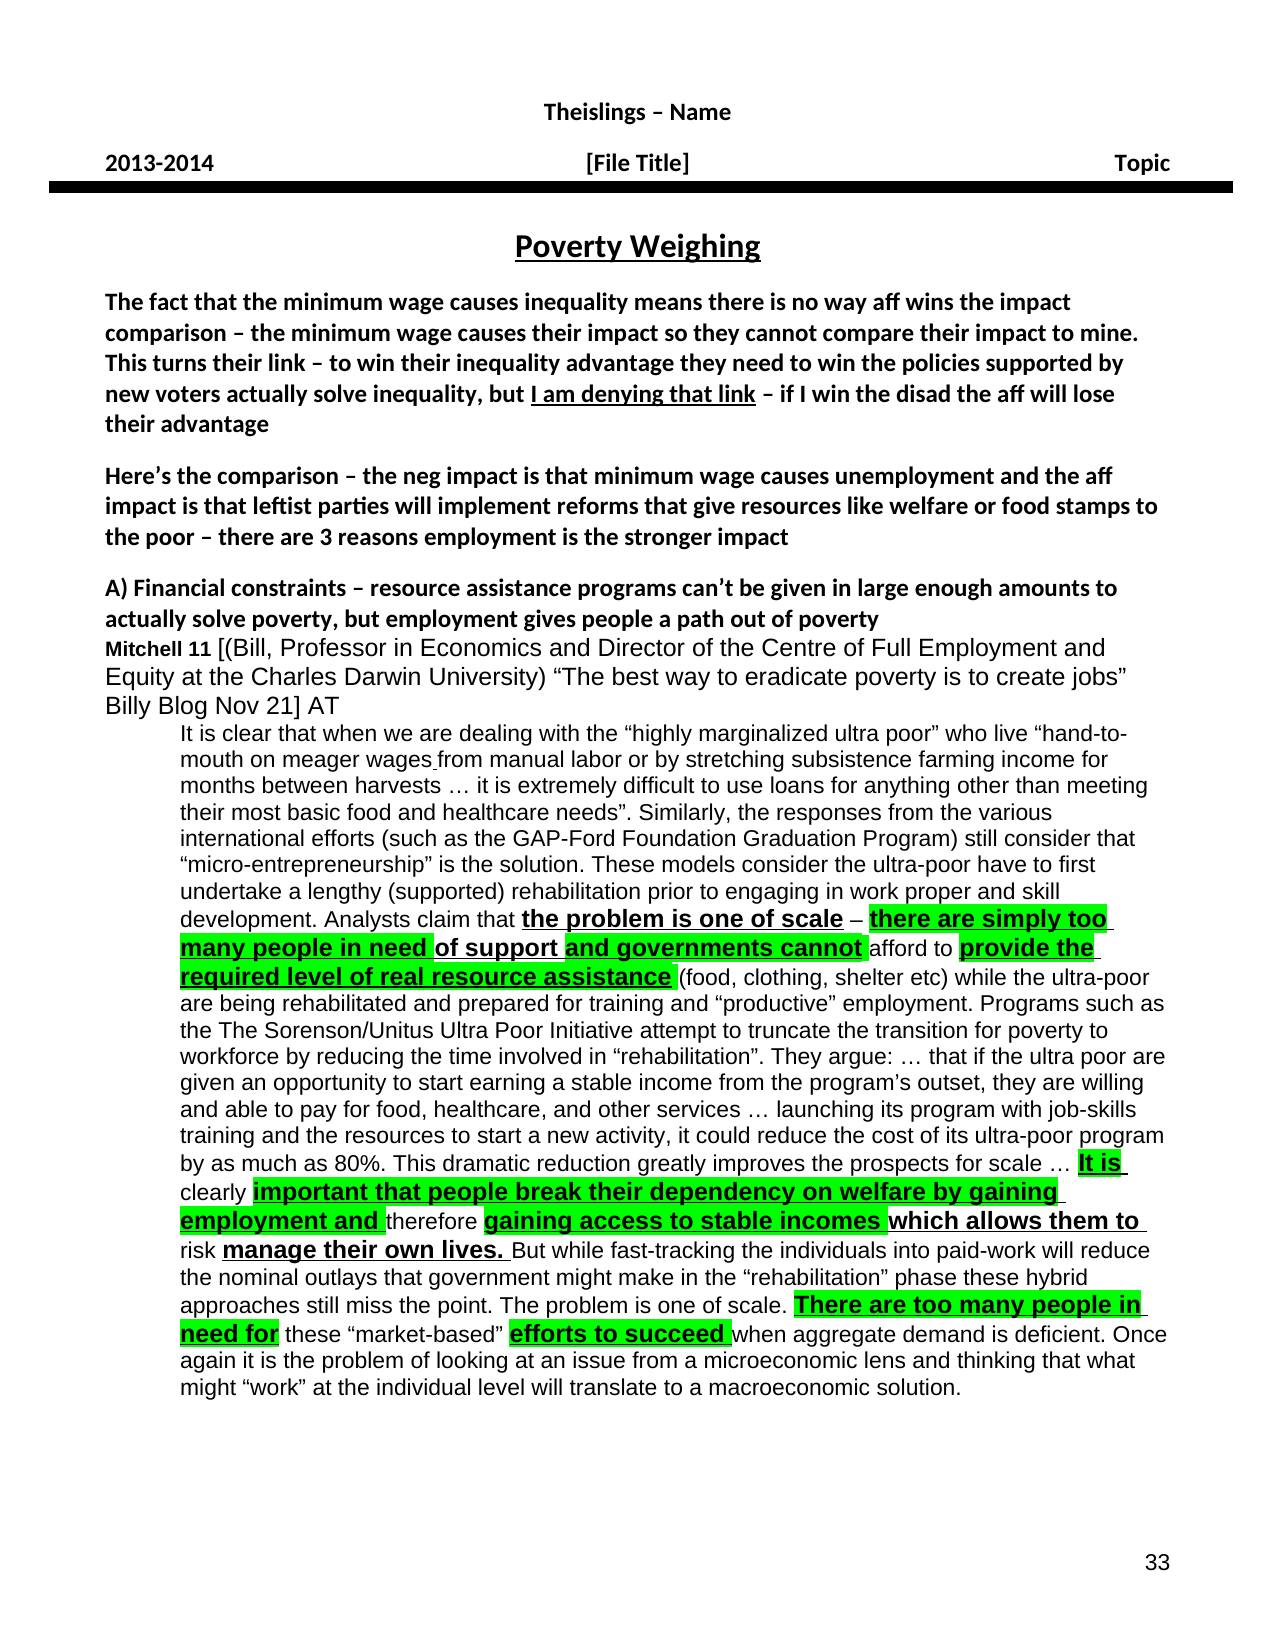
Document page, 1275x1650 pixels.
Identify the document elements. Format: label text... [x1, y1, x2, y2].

subtitle Here’s the comparison – the neg impact is that minimum wage causes unemployment and the aff impact is that leftist parties will implement reforms that give resources like welfare or food stamps to the poor – there are 3 reasons employment is the stronger impact [105, 460, 1170, 551]
subtitle Poverty Weighing [105, 225, 1170, 266]
text Mitchell 11 [(Bill, Professor in Economics and Director of the Centre of Full Employment and Equity at the Charles Darwin University) “The best way to eradicate poverty is to create jobs” Billy Blog Nov 21] AT [105, 633, 1170, 719]
subtitle The fact that the minimum wage causes inequality means there is no way aff wins the impact comparison – the minimum wage causes their impact so they cannot compare their impact to mine. This turns their link – to win their inequality advantage they need to win the policies supported by new voters actually solve inequality, but I am denying that link – if I win the disad the aff will lose their advantage [105, 286, 1170, 439]
text It is clear that when we are dealing with the “highly marginalized ultra poor” who live “hand-to-mouth on meager wages from manual labor or by stretching subsistence farming income for months between harvests … it is extremely difficult to use loans for anything other than meeting their most basic food and healthcare needs”. Similarly, the responses from the various international efforts (such as the GAP-Ford Foundation Graduation Program) still consider that “micro-entrepreneurship” is the solution. These models consider the ultra-poor have to first undertake a lengthy (supported) rehabilitation prior to engaging in work proper and skill development. Analysts claim that the problem is one of scale – there are simply too many people in need of support and governments cannot afford to provide the required level of real resource assistance (food, clothing, shelter etc) while the ultra-poor are being rehabilitated and prepared for training and “productive” employment. Programs such as the The Sorenson/Unitus Ultra Poor Initiative attempt to truncate the transition for poverty to workforce by reducing the time involved in “rehabilitation”. They argue: … that if the ultra poor are given an opportunity to start earning a stable income from the program’s outset, they are willing and able to pay for food, healthcare, and other services … launching its program with job-skills training and the resources to start a new activity, it could reduce the cost of its ultra-poor program by as much as 80%. This dramatic reduction greatly improves the prospects for scale … It is clearly important that people break their dependency on welfare by gaining employment and therefore gaining access to stable incomes which allows them to risk manage their own lives. But while fast-tracking the individuals into paid-work will reduce the nominal outlays that government might make in the “rehabilitation” phase these hybrid approaches still miss the point. The problem is one of scale. There are too many people in need for these “market-based” efforts to succeed when aggregate demand is deficient. Once again it is the problem of looking at an issue from a microeconomic lens and thinking that what might “work” at the individual level will translate to a macroeconomic solution. [180, 719, 1170, 1400]
subtitle A) Financial constraints – resource assistance programs can’t be given in large enough amounts to actually solve poverty, but employment gives people a path out of poverty [105, 572, 1170, 633]
